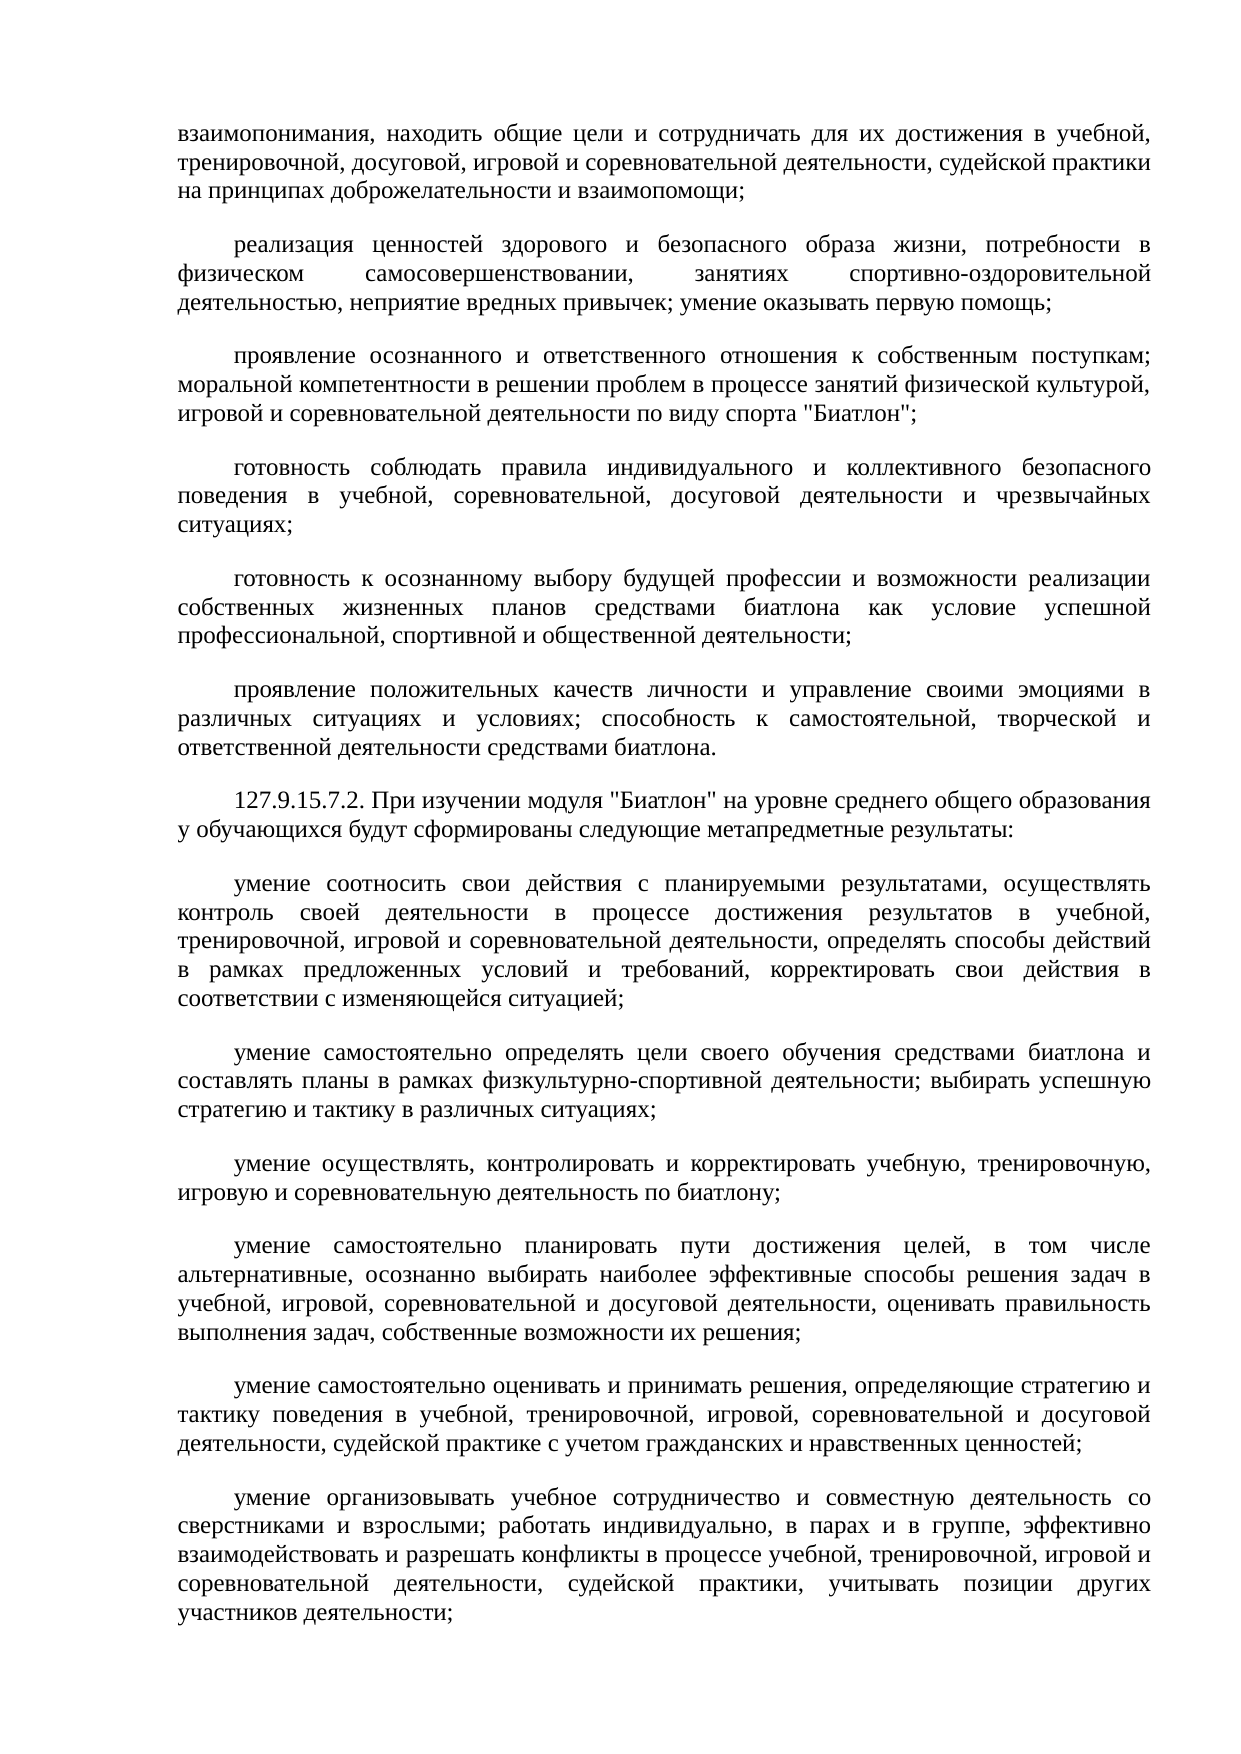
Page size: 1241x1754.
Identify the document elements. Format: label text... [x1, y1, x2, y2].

text готовность к осознанному выбору будущей профессии и возможности реализации собственных жизненных планов средствами биатлона как условие успешной профессиональной, спортивной и общественной деятельности; [177, 563, 1152, 649]
text умение самостоятельно планировать пути достижения целей, в том числе альтернативные, осознанно выбирать наиболее эффективные способы решения задач в учебной, игровой, соревновательной и досуговой деятельности, оценивать правильность выполнения задач, собственные возможности их решения; [177, 1231, 1152, 1346]
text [177, 118, 1152, 204]
text умение самостоятельно определять цели своего обучения средствами биатлона и составлять планы в рамках физкультурно-спортивной деятельности; выбирать успешную стратегию и тактику в различных ситуациях; [177, 1037, 1152, 1123]
text умение самостоятельно оценивать и принимать решения, определяющие стратегию и тактику поведения в учебной, тренировочной, игровой, соревновательной и досуговой деятельности, судейской практике с учетом гражданских и нравственных ценностей; [177, 1371, 1152, 1457]
text умение осуществлять, контролировать и корректировать учебную, тренировочную, игровую и соревновательную деятельность по биатлону; [177, 1148, 1152, 1206]
text реализация ценностей здорового и безопасного образа жизни, потребности в физическом самосовершенствовании, занятиях спортивно-оздоровительной деятельностью, неприятие вредных привычек; умение оказывать первую помощь; [177, 229, 1152, 316]
text умение организовывать учебное сотрудничество и совместную деятельность со сверстниками и взрослыми; работать индивидуально, в парах и в группе, эффективно взаимодействовать и разрешать конфликты в процессе учебной, тренировочной, игровой и соревновательной деятельности, судейской практики, учитывать позиции других участников деятельности; [177, 1482, 1152, 1626]
text проявление положительных качеств личности и управление своими эмоциями в различных ситуациях и условиях; способность к самостоятельной, творческой и ответственной деятельности средствами биатлона. [177, 674, 1152, 761]
text умение соотносить свои действия с планируемыми результатами, осуществлять контроль своей деятельности в процессе достижения результатов в учебной, тренировочной, игровой и соревновательной деятельности, определять способы действий в рамках предложенных условий и требований, корректировать свои действия в соответствии с изменяющейся ситуацией; [177, 868, 1152, 1012]
text готовность соблюдать правила индивидуального и коллективного безопасного поведения в учебной, соревновательной, досуговой деятельности и чрезвычайных ситуациях; [177, 452, 1152, 538]
text 127.9.15.7.2. При изучении модуля "Биатлон" на уровне среднего общего образования у обучающихся будут сформированы следующие метапредметные результаты: [177, 786, 1152, 843]
text проявление осознанного и ответственного отношения к собственным поступкам; моральной компетентности в решении проблем в процессе занятий физической культурой, игровой и соревновательной деятельности по виду спорта "Биатлон"; [177, 341, 1152, 427]
